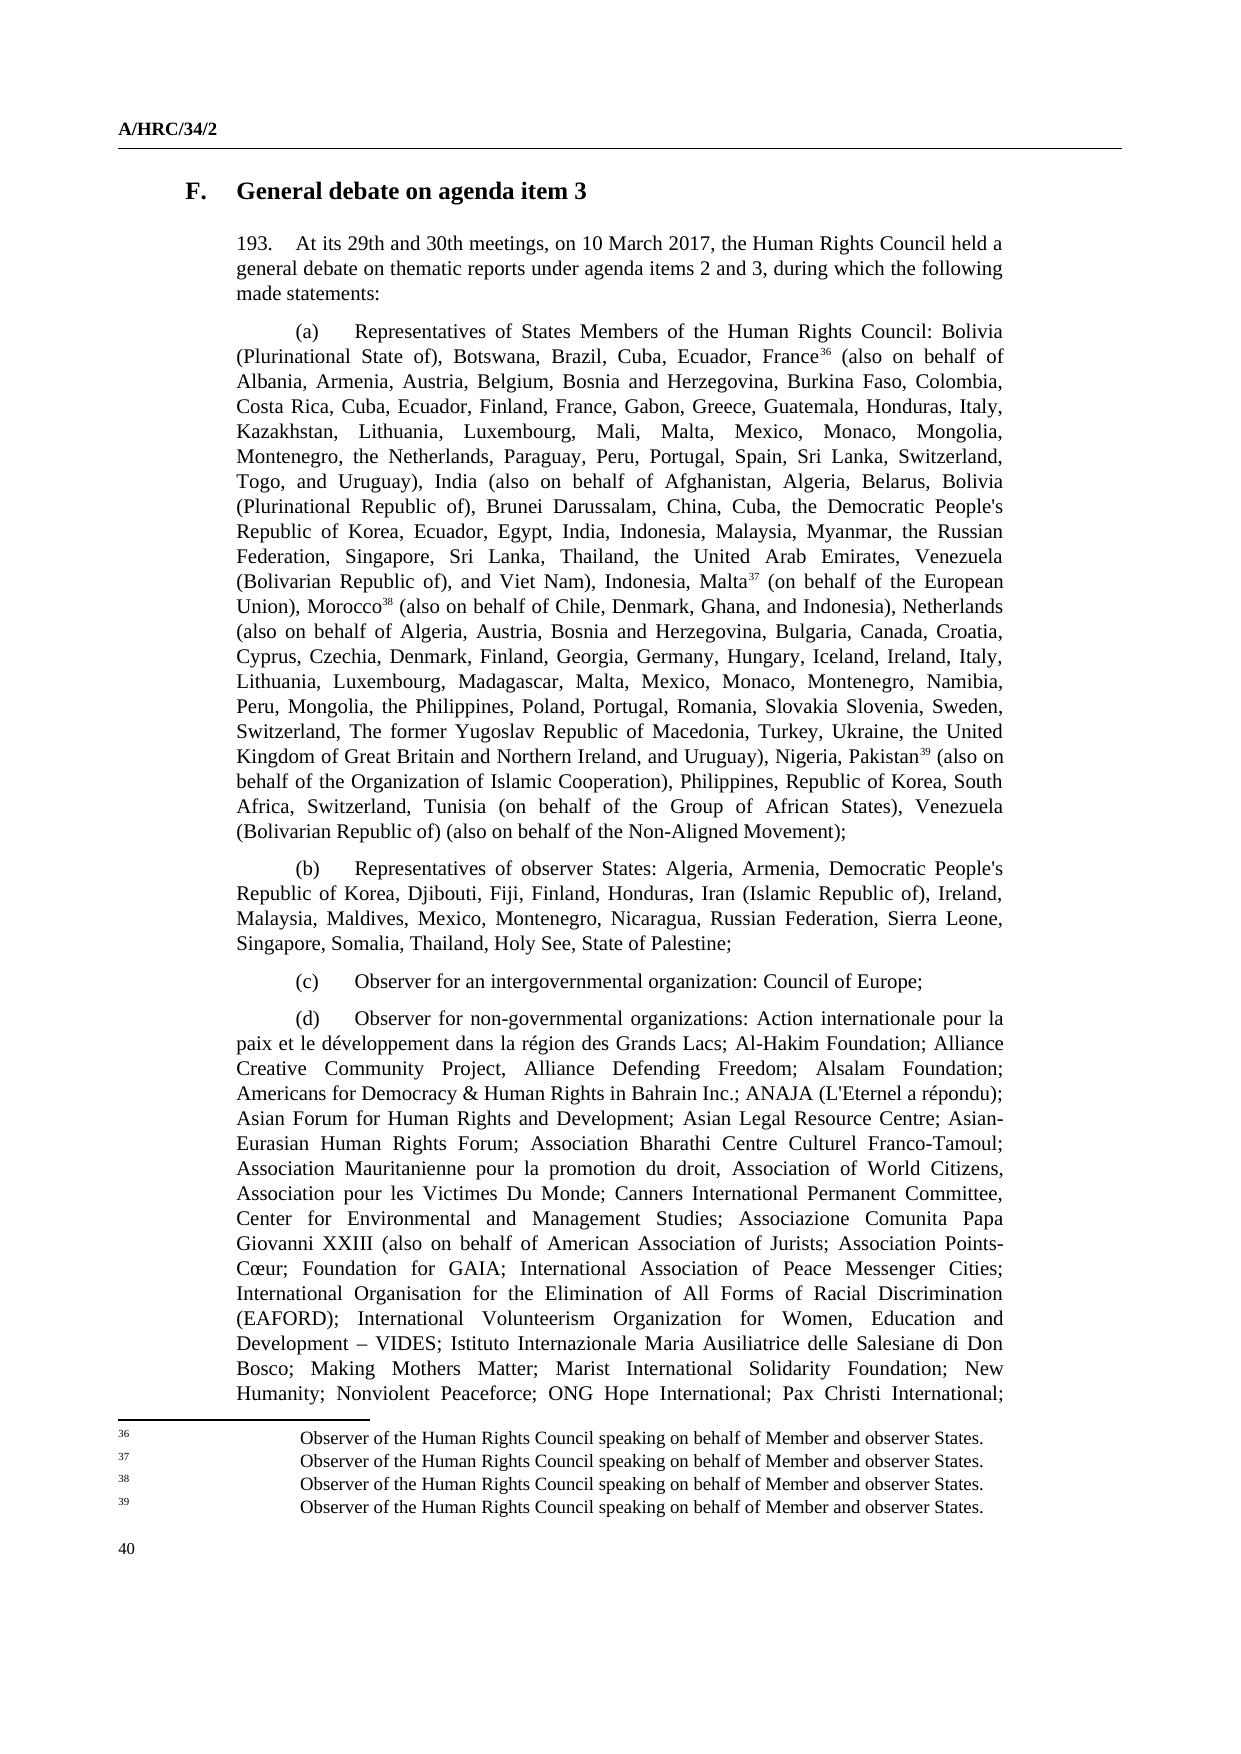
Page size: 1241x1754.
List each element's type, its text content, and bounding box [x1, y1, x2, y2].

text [236, 1005, 1004, 1405]
text F. General debate on agenda item 3 [118, 177, 1004, 205]
text 193. At its 29th and 30th meetings, on 10 March 2017, the Human Rights Council held a general debate on thematic reports under agenda items 2 and 3, during which the following made statements: [236, 230, 1004, 305]
text (c) Observer for an intergovernmental organization: Council of Europe; [236, 968, 1004, 993]
text (b) Representatives of observer States: Algeria, Armenia, Democratic People's Republic of Korea, Djibouti, Fiji, Finland, Honduras, Iran (Islamic Republic of), Ireland, Malaysia, Maldives, Mexico, Montenegro, Nicaragua, Russian Federation, Sierra Leone, Singapore, Somalia, Thailand, Holy See, State of Palestine; [236, 855, 1004, 955]
text (a) Representatives of States Members of the Human Rights Council: Bolivia (Plurinational State of), Botswana, Brazil, Cuba, Ecuador, France (also on behalf of Albania, Armenia, Austria, Belgium, Bosnia and Herzegovina, Burkina Faso, Colombia, Costa Rica, Cuba, Ecuador, Finland, France, Gabon, Greece, Guatemala, Honduras, Italy, Kazakhstan, Lithuania, Luxembourg, Mali, Malta, Mexico, Monaco, Mongolia, Montenegro, the Netherlands, Paraguay, Peru, Portugal, Spain, Sri Lanka, Switzerland, Togo, and Uruguay), India (also on behalf of Afghanistan, Algeria, Belarus, Bolivia (Plurinational Republic of), Brunei Darussalam, China, Cuba, the Democratic People's Republic of Korea, Ecuador, Egypt, India, Indonesia, Malaysia, Myanmar, the Russian Federation, Singapore, Sri Lanka, Thailand, the United Arab Emirates, Venezuela (Bolivarian Republic of), and Viet Nam), Indonesia, Malta (on behalf of the European Union), Morocco (also on behalf of Chile, Denmark, Ghana, and Indonesia), Netherlands (also on behalf of Algeria, Austria, Bosnia and Herzegovina, Bulgaria, Canada, Croatia, Cyprus, Czechia, Denmark, Finland, Georgia, Germany, Hungary, Iceland, Ireland, Italy, Lithuania, Luxembourg, Madagascar, Malta, Mexico, Monaco, Montenegro, Namibia, Peru, Mongolia, the Philippines, Poland, Portugal, Romania, Slovakia Slovenia, Sweden, Switzerland, The former Yugoslav Republic of Macedonia, Turkey, Ukraine, the United Kingdom of Great Britain and Northern Ireland, and Uruguay), Nigeria, Pakistan (also on behalf of the Organization of Islamic Cooperation), Philippines, Republic of Korea, South Africa, Switzerland, Tunisia (on behalf of the Group of African States), Venezuela (Bolivarian Republic of) (also on behalf of the Non-Aligned Movement); [236, 318, 1004, 843]
